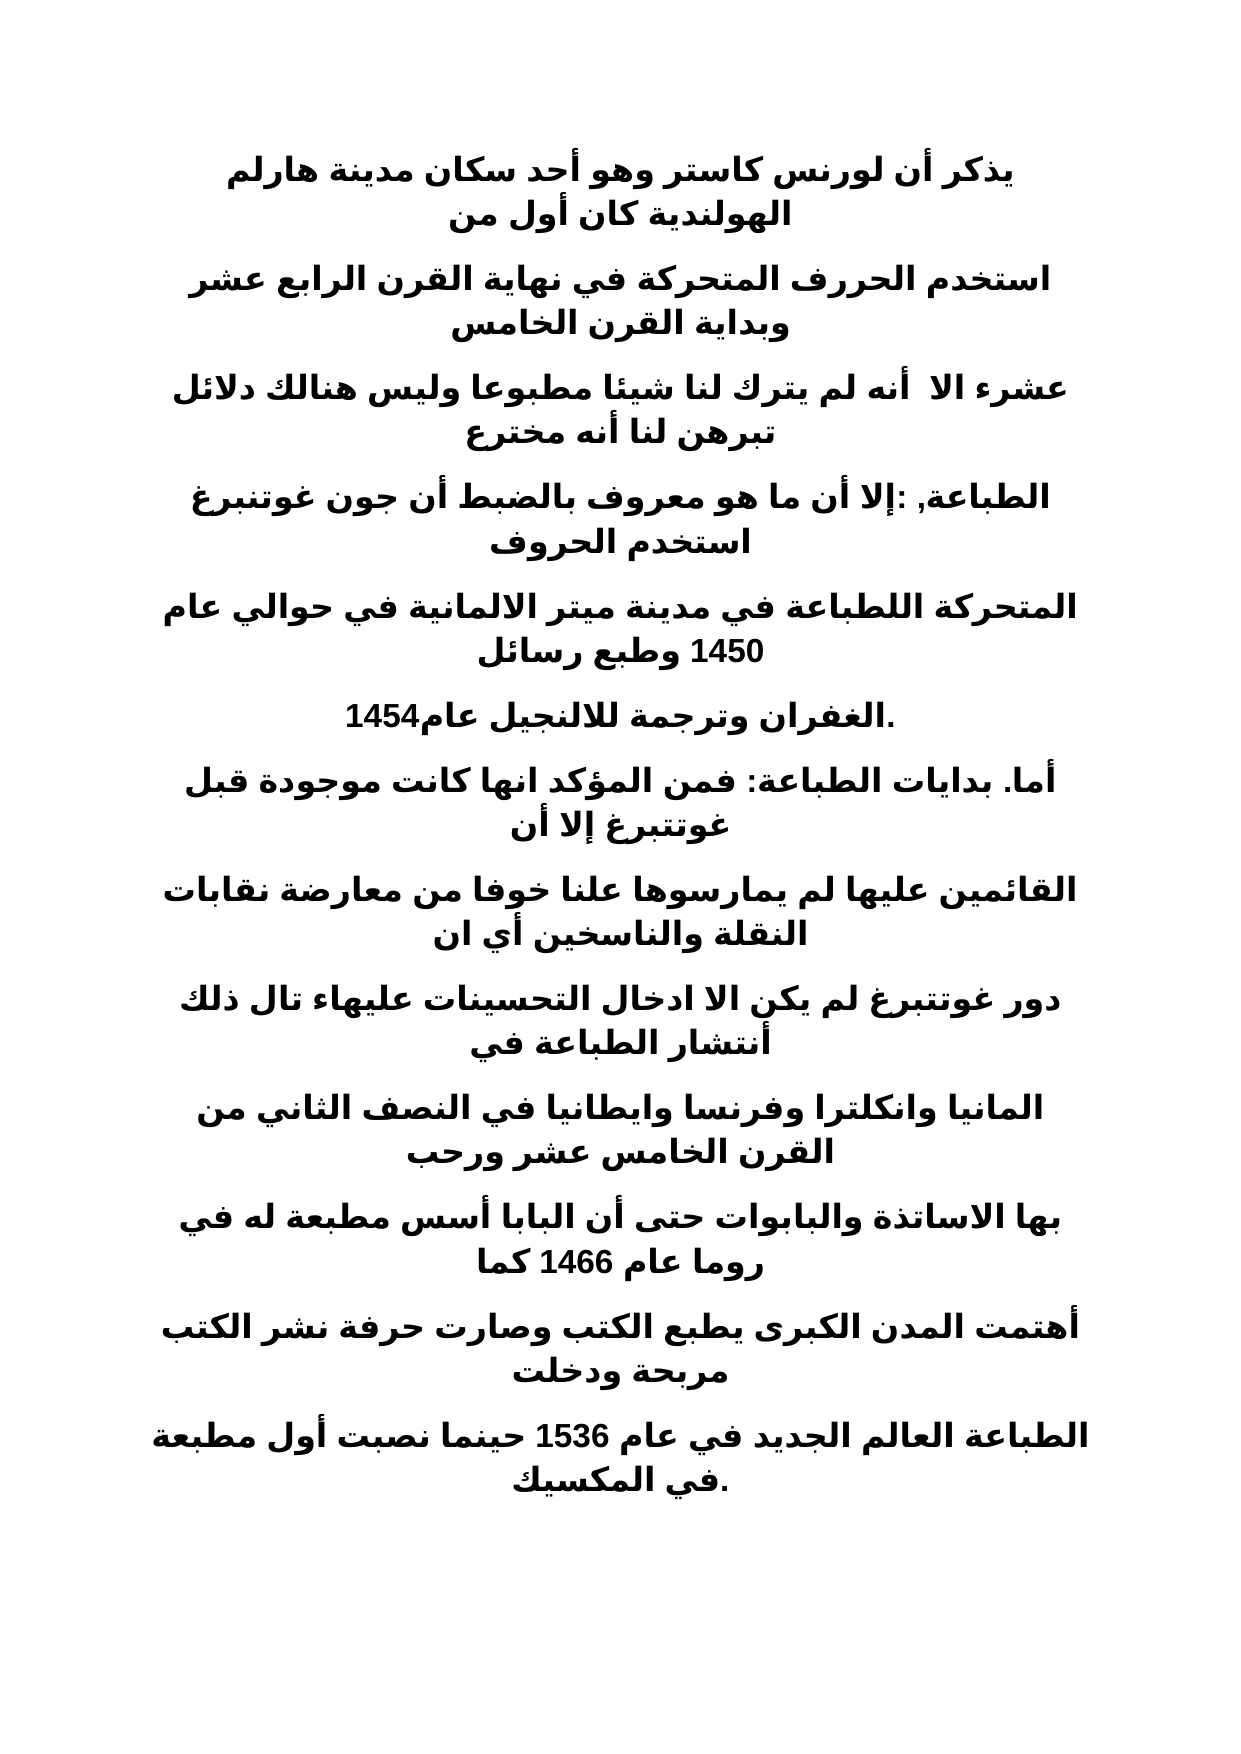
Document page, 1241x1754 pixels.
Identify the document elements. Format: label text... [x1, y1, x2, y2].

text بها الاساتذة والبابوات حتى أن البابا أسس مطبعة له في روما عام 1466 كما [150, 1197, 1090, 1280]
text المانيا وانكلترا وفرنسا وايطانيا في النصف الثاني من القرن الخامس عشر ورحب [150, 1088, 1090, 1171]
text عشرء الا أنه لم يترك لنا شيئا مطبوعا وليس هنالك دلائل تبرهن لنا أنه مخترع [150, 368, 1090, 451]
text أهتمت المدن الكبرى يطبع الكتب وصارت حرفة نشر الكتب مربحة ودخلت [150, 1307, 1090, 1389]
text الغفران وترجمة للالنجيل عام1454. [150, 696, 1090, 734]
text استخدم الحررف المتحركة في نهاية القرن الرابع عشر وبداية القرن الخامس [150, 259, 1090, 342]
text دور غوتتبرغ لم يكن الا ادخال التحسينات عليهاء تال ذلك أنتشار الطباعة في [150, 979, 1090, 1062]
text يذكر أن لورنس كاستر وهو أحد سكان مدينة هارلم الهولندية كان أول من [150, 150, 1090, 233]
text الطباعة العالم الجديد في عام 1536 حينما نصبت أول مطبعة في المكسيك. [150, 1416, 1090, 1498]
text أما. بدايات الطباعة: فمن المؤكد انها كانت موجودة قبل غوتتبرغ إلا أن [150, 761, 1090, 843]
text القائمين عليها لم يمارسوها علنا خوفا من معارضة نقابات النقلة والناسخين أي ان [150, 870, 1090, 953]
text الطباعة, :إلا أن ما هو معروف بالضبط أن جون غوتنبرغ استخدم الحروف [150, 477, 1090, 560]
text المتحركة اللطباعة في مدينة ميتر الالمانية في حوالي عام 1450 وطبع رسائل [150, 587, 1090, 669]
